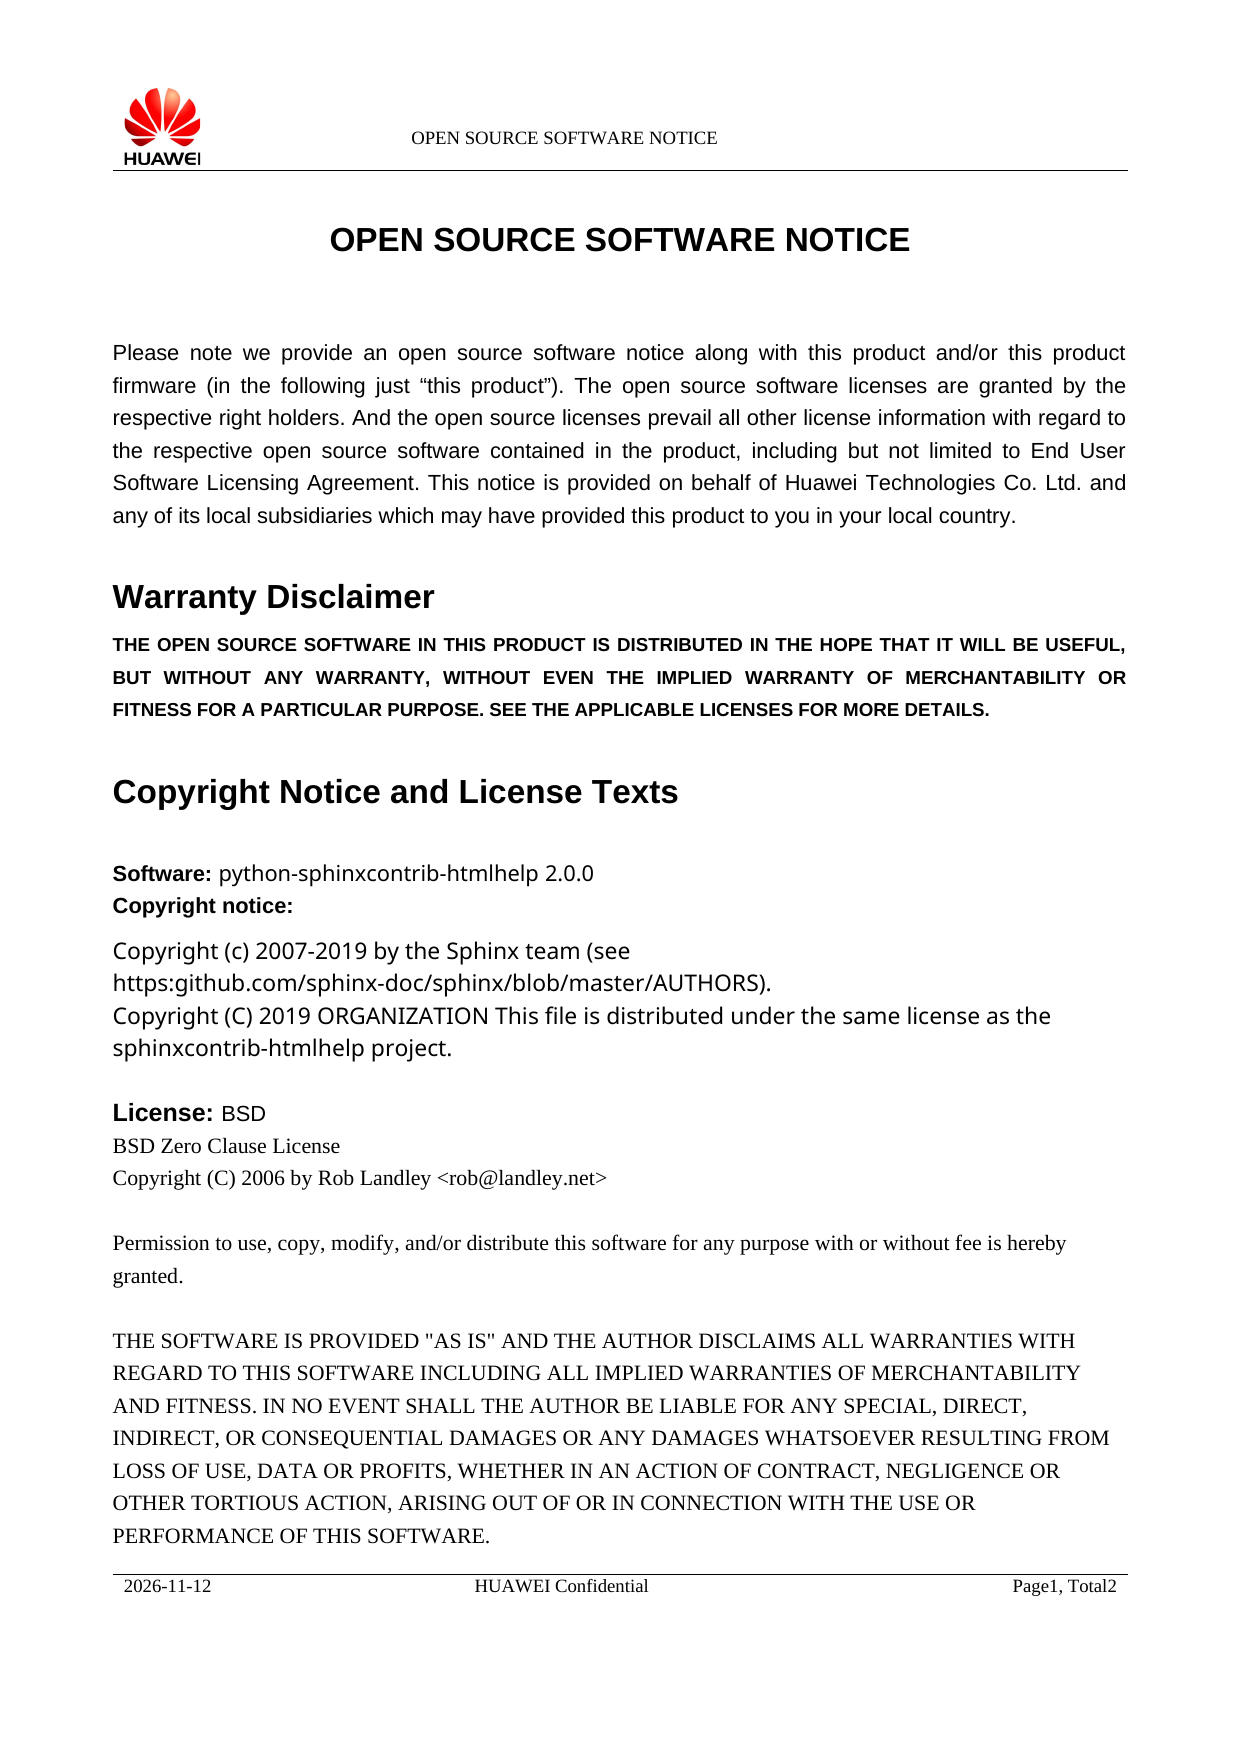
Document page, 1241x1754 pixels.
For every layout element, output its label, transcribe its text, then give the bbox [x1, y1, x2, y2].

text Warranty Disclaimer [112, 564, 1128, 629]
title Software: python-sphinxcontrib-htmlhelp 2.0.0 [112, 856, 1128, 889]
text Copyright notice: [112, 889, 1128, 921]
text License: BSD [112, 1096, 1128, 1129]
text Please note we provide an open source software notice along with this product and/or this product firmware (in the following just “this product”). The open source software licenses are granted by the respective right holders. And the open source licenses prevail all other license information with regard to the respective open source software contained in the product, including but not limited to End User Software Licensing Agreement. This notice is provided on behalf of Huawei Technologies Co. Ltd. and any of its local subsidiaries which may have provided this product to you in your local country. [112, 336, 1128, 531]
text Copyright (c) 2007-2019 by the Sphinx team (see https:github.com/sphinx-doc/sphinx/blob/master/AUTHORS). Copyright (C) 2019 ORGANIZATION This file is distributed under the same license as the sphinxcontrib-htmlhelp project. [112, 934, 1128, 1096]
text The open source software in this product is distributed in the hope that it will be useful, but WITHOUT ANY WARRANTY, without even the implied warranty of MERCHANTABILITY or FITNESS FOR A PARTICULAR PURPOSE. See the applicable licenses for more details. [112, 629, 1128, 726]
picture [124, 88, 201, 165]
text Copyright Notice and License Texts [112, 759, 1128, 824]
text OPEN SOURCE SOFTWARE NOTICE [112, 206, 1128, 271]
